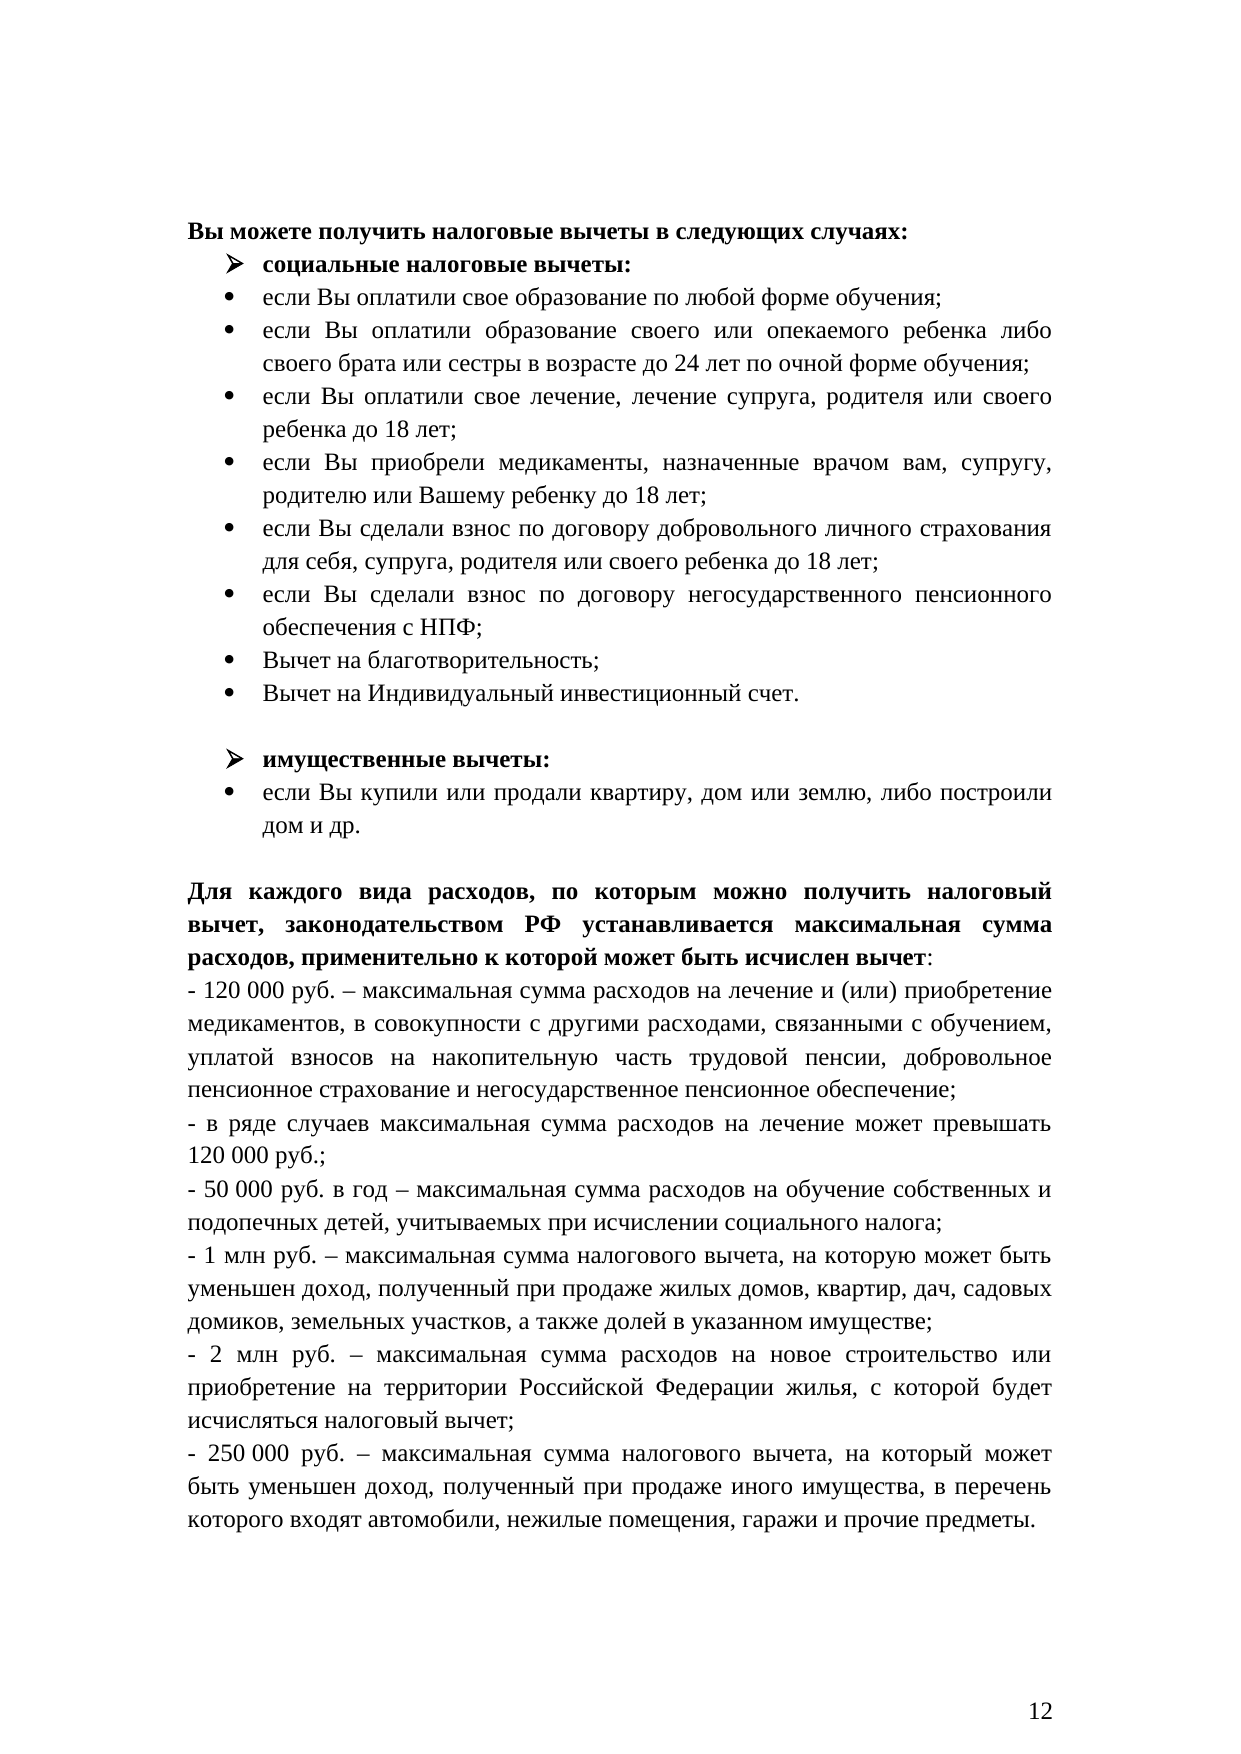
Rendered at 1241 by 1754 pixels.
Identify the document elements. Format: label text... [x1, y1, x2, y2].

list если Вы приобрели медикаменты, назначенные врачом вам, супругу, родителю или Вашему ребенку до 18 лет; [225, 447, 1053, 509]
text - 120 000 руб. – максимальная сумма расходов на лечение и (или) приобретение медикаментов, в совокупности с другими расходами, связанными с обучением, уплатой взносов на накопительную часть трудовой пенсии, добровольное пенсионное страхование и негосударственное пенсионное обеспечение; [187, 976, 1053, 1103]
text - 250 000 руб. – максимальная сумма налогового вычета, на который может быть уменьшен доход, полученный при продаже иного имущества, в перечень которого входят автомобили, нежилые помещения, гаражи и прочие предметы. [187, 1438, 1053, 1533]
list имущественные вычеты: [225, 744, 1053, 773]
list Вычет на Индивидуальный инвестиционный счет. [225, 678, 1053, 707]
text - 2 млн руб. – максимальная сумма расходов на новое строительство или приобретение на территории Российской Федерации жилья, с которой будет исчисляться налоговый вычет; [187, 1339, 1053, 1433]
text - 1 млн руб. – максимальная сумма налогового вычета, на которую может быть уменьшен доход, полученный при продаже жилых домов, квартир, дач, садовых домиков, земельных участков, а также долей в указанном имуществе; [187, 1240, 1053, 1334]
list если Вы сделали взнос по договору негосударственного пенсионного обеспечения с НПФ; [225, 579, 1053, 641]
list если Вы оплатили свое лечение, лечение супруга, родителя или своего ребенка до 18 лет; [225, 381, 1053, 443]
text Для каждого вида расходов, по которым можно получить налоговый вычет, законодательством РФ устанавливается максимальная сумма расходов, применительно к которой может быть исчислен вычет: [187, 876, 1053, 971]
list если Вы купили или продали квартиру, дом или землю, либо построили дом и др. [225, 777, 1053, 839]
text Вы можете получить налоговые вычеты в следующих случаях: [187, 216, 1053, 245]
list Вычет на благотворительность; [225, 645, 1053, 674]
text - 50 000 руб. в год – максимальная сумма расходов на обучение собственных и подопечных детей, учитываемых при исчислении социального налога; [187, 1174, 1053, 1235]
list если Вы оплатили свое образование по любой форме обучения; [225, 282, 1053, 311]
text - в ряде случаев максимальная сумма расходов на лечение может превышать 120 000 руб.; [187, 1108, 1053, 1169]
list если Вы оплатили образование своего или опекаемого ребенка либо своего брата или сестры в возрасте до 24 лет по очной форме обучения; [225, 315, 1053, 377]
list если Вы сделали взнос по договору добровольного личного страхования для себя, супруга, родителя или своего ребенка до 18 лет; [225, 513, 1053, 575]
list социальные налоговые вычеты: [225, 249, 1053, 278]
